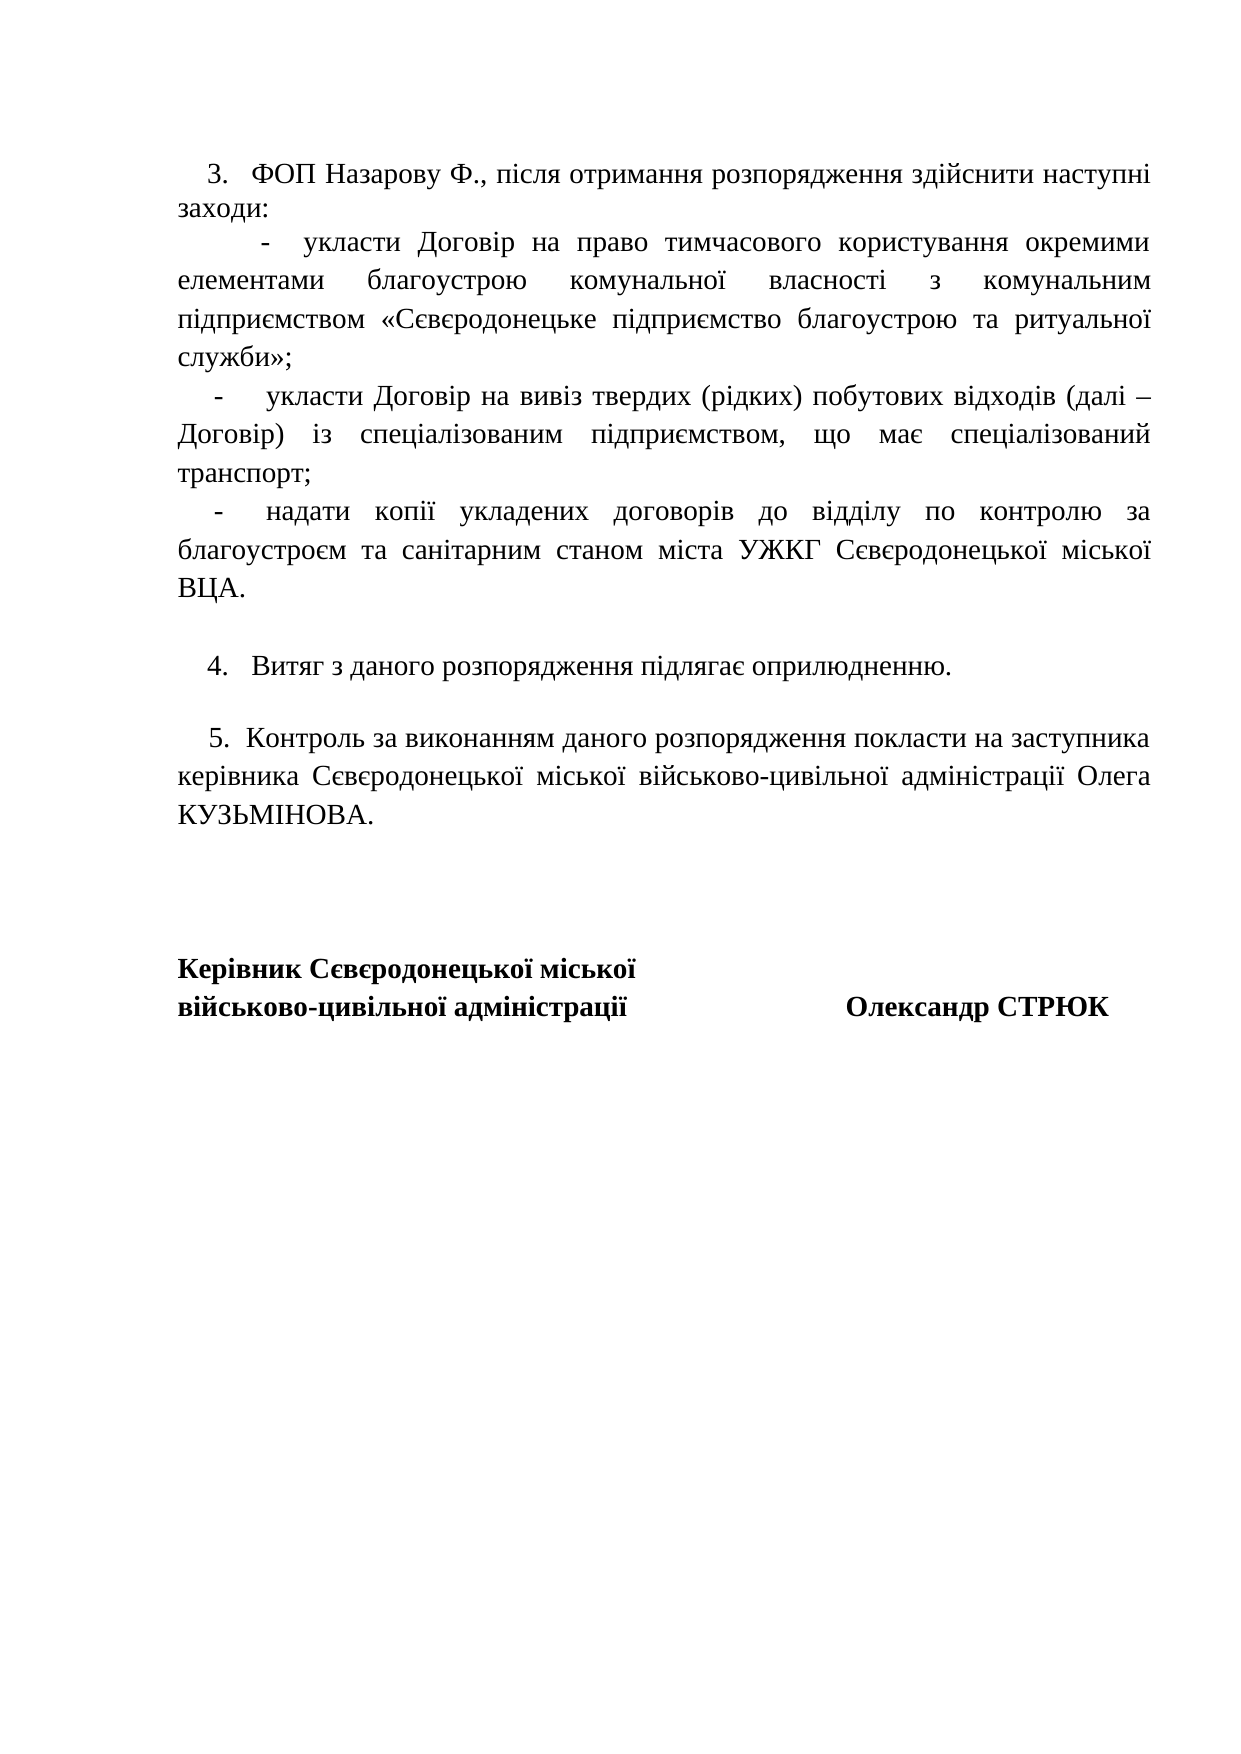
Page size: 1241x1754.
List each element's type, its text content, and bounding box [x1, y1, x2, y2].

text 5. Контроль за виконанням даного розпорядження покласти на заступника керівника Сєвєродонецької міської військово-цивільної адміністрації Олега КУЗЬМІНОВА. [177, 720, 1152, 830]
text - укласти Договір на вивіз твердих (рідких) побутових відходів (далі – Договір) із спеціалізованим підприємством, що має спеціалізований транспорт; [177, 378, 1152, 488]
list Витяг з даного розпорядження підлягає оприлюдненню. [207, 648, 1152, 681]
text - укласти Договір на право тимчасового користування окремими елементами благоустрою комунальної власності з комунальним підприємством «Сєвєродонецьке підприємство благоустрою та ритуальної служби»; [177, 224, 1152, 373]
text Керівник Сєвєродонецької міської [177, 951, 1152, 984]
text військово-цивільної адміністрації Олександр СТРЮК [177, 989, 1152, 1023]
text - надати копії укладених договорів до відділу по контролю за благоустроєм та санітарним станом міста УЖКГ Сєвєродонецької міської ВЦА. [177, 493, 1152, 604]
list ФОП Назарову Ф., після отримання розпорядження здійснити наступні заходи: [177, 157, 1152, 224]
